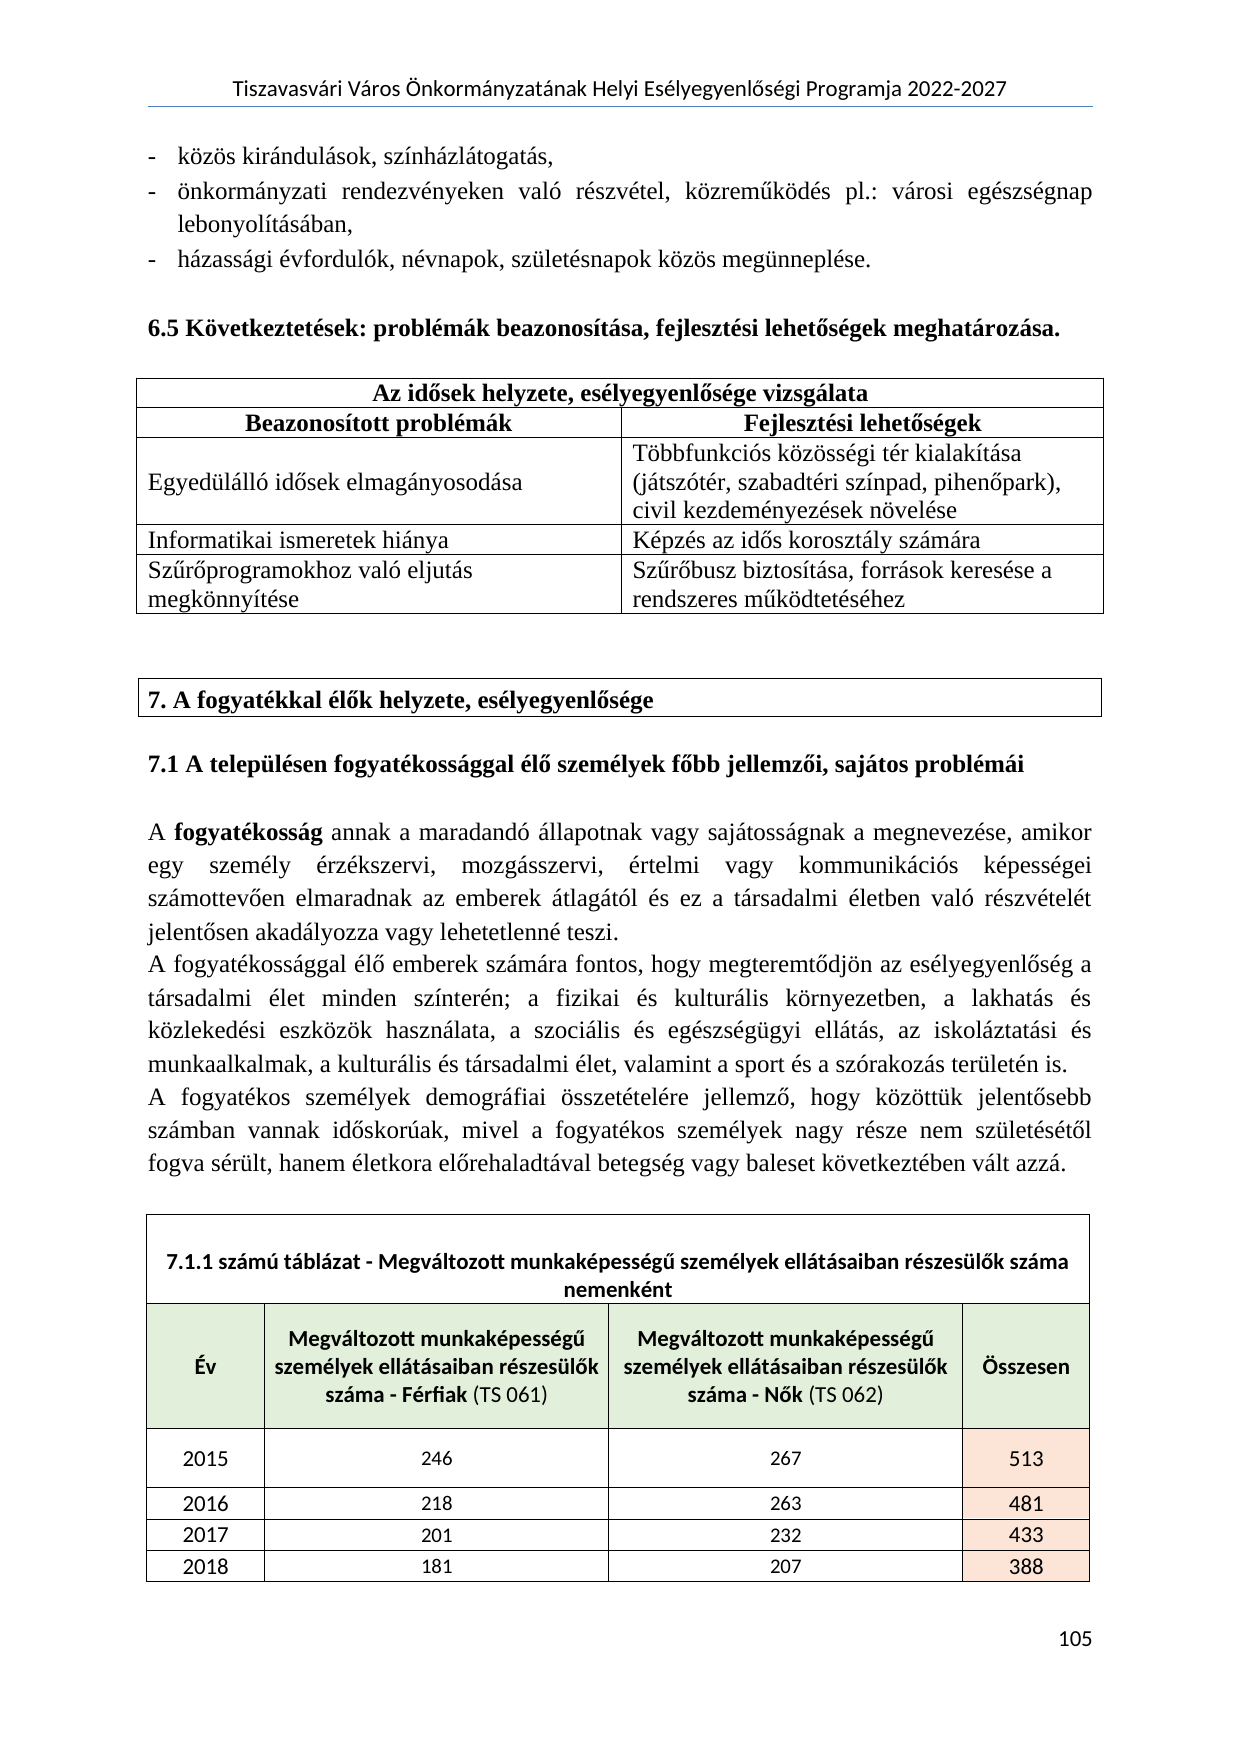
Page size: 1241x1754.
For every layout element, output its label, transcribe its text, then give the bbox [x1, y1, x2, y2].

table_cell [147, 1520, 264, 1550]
list önkormányzati rendezvényeken való részvétel, közreműködés pl.: városi egészségnap lebonyolításában, [148, 176, 1093, 238]
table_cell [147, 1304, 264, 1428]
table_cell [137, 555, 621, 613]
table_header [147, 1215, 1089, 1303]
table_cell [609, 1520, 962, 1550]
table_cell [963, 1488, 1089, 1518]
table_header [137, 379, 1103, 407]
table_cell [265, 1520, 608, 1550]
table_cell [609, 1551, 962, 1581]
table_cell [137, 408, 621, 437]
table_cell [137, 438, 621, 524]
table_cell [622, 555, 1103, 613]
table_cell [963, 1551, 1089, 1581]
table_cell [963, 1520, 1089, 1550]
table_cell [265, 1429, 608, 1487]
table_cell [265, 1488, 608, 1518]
text A fogyatékossággal élő emberek számára fontos, hogy megteremtődjön az esélyegyenlőség a társadalmi élet minden színterén; a fizikai és kulturális környezetben, a lakhatás és közlekedési eszközök használata, a szociális és egészségügyi ellátás, az iskoláztatási és munkaalkalmak, a kulturális és társadalmi élet, valamint a sport és a szórakozás területén is. [148, 949, 1093, 1077]
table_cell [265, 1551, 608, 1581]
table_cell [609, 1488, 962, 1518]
subtitle 7. A fogyatékkal élők helyzete, esélyegyenlősége [139, 679, 1101, 716]
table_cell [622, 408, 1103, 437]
text 6.5 Következtetések: problémák beazonosítása, fejlesztési lehetőségek meghatározása. [148, 313, 1093, 342]
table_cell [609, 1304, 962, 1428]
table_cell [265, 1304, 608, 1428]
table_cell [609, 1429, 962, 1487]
text A fogyatékosság annak a maradandó állapotnak vagy sajátosságnak a megnevezése, amikor egy személy érzékszervi, mozgásszervi, értelmi vagy kommunikációs képességei számottevően elmaradnak az emberek átlagától és ez a társadalmi életben való részvételét jelentősen akadályozza vagy lehetetlenné teszi. [148, 817, 1093, 945]
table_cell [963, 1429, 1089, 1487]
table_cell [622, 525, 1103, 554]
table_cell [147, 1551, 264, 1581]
list házassági évfordulók, névnapok, születésnapok közös megünneplése. [148, 244, 1093, 273]
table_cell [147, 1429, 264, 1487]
text A fogyatékos személyek demográfiai összetételére jellemző, hogy közöttük jelentősebb számban vannak időskorúak, mivel a fogyatékos személyek nagy része nem születésétől fogva sérült, hanem életkora előrehaladtával betegség vagy baleset következtében vált azzá. [148, 1082, 1093, 1176]
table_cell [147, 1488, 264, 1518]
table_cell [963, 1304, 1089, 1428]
text 7.1 A településen fogyatékossággal élő személyek főbb jellemzői, sajátos problémái [148, 749, 1093, 778]
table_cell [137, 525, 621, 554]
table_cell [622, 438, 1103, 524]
list közös kirándulások, színházlátogatás, [148, 141, 1093, 170]
